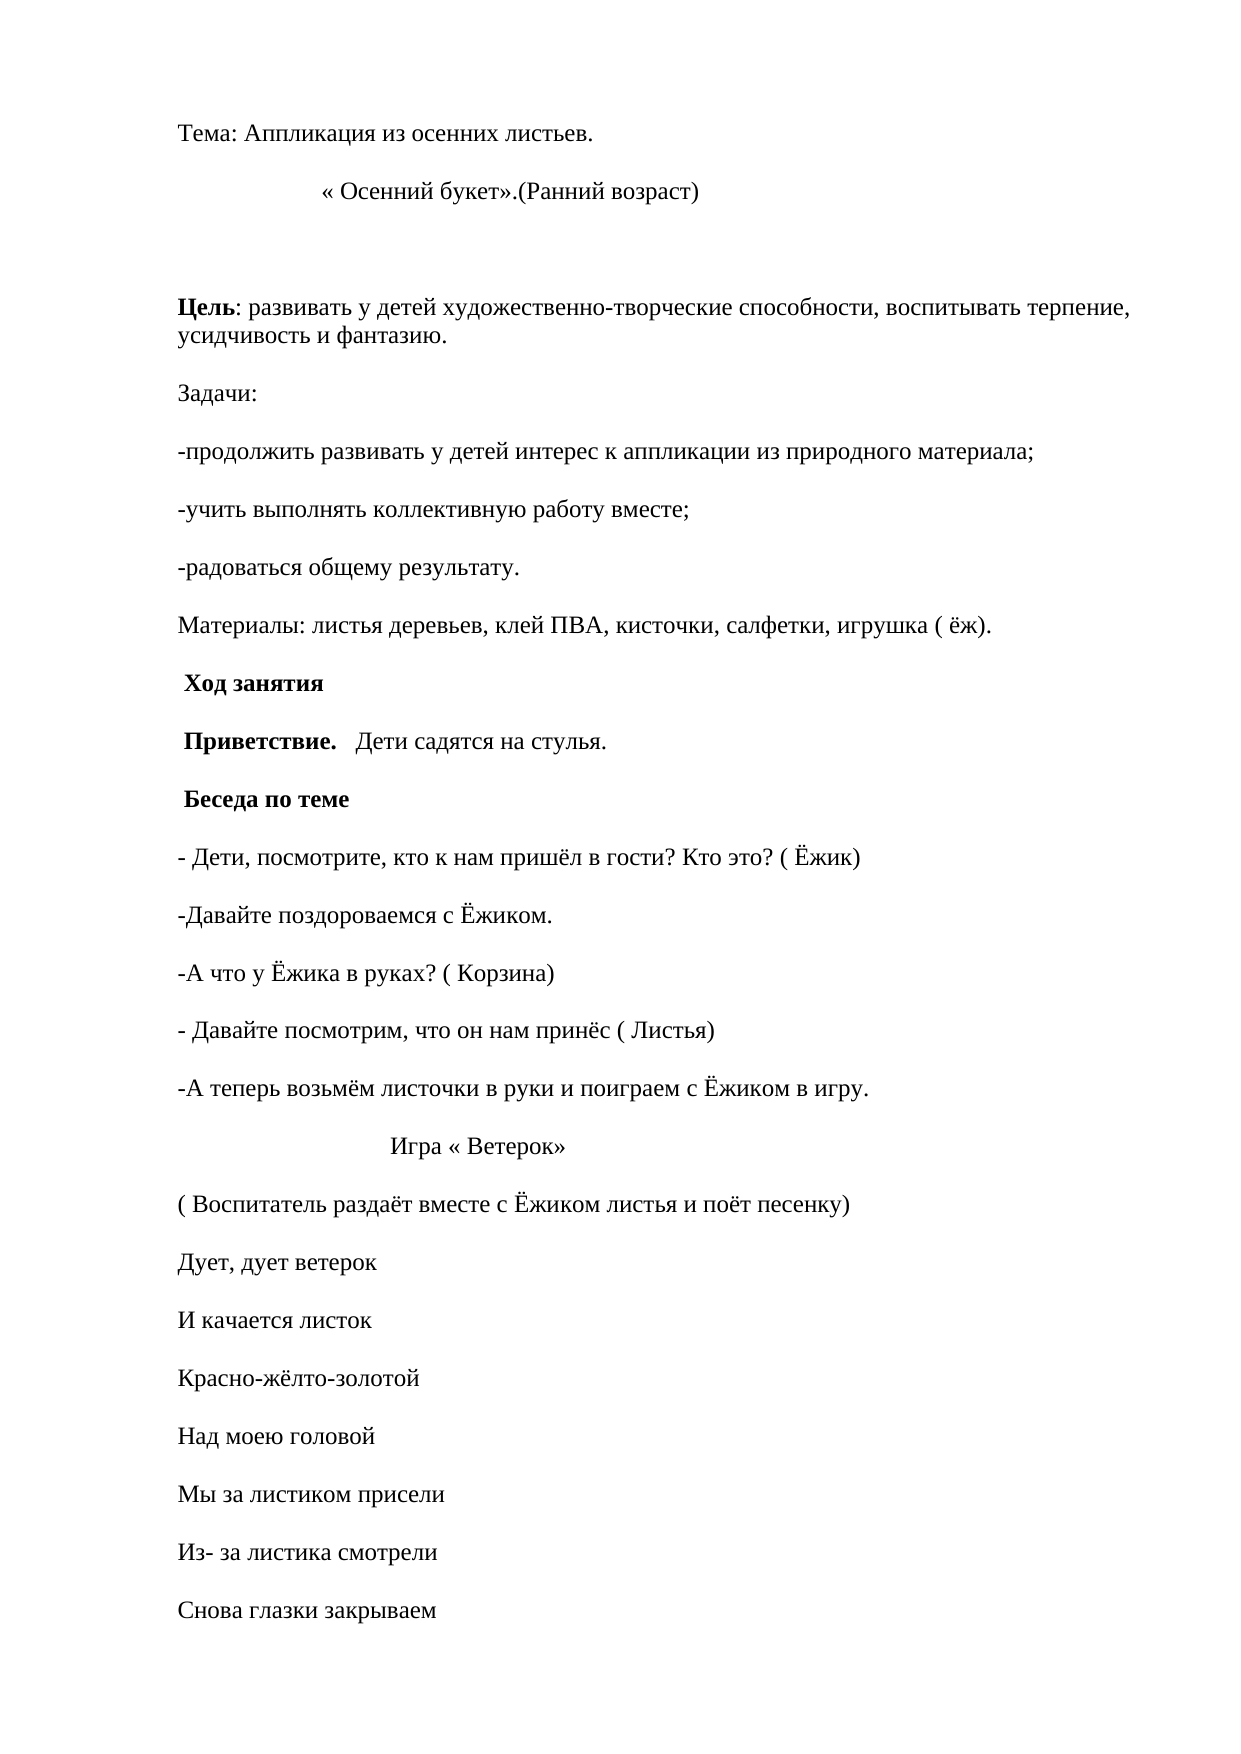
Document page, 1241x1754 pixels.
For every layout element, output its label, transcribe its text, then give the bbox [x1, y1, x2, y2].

text Игра « Ветерок» [177, 1131, 1152, 1160]
text -продолжить развивать у детей интерес к аппликации из природного материала; [177, 436, 1152, 465]
text « Осенний букет».(Ранний возраст) [177, 176, 1152, 205]
text Мы за листиком присели [177, 1479, 1152, 1508]
text И качается листок [177, 1305, 1152, 1334]
text Задачи: [177, 378, 1152, 407]
text Над моею головой [177, 1421, 1152, 1450]
text Приветствие. Дети садятся на стулья. [177, 726, 1152, 755]
text -Давайте поздороваемся с Ёжиком. [177, 900, 1152, 928]
text -радоваться общему результату. [177, 552, 1152, 581]
text -учить выполнять коллективную работу вместе; [177, 494, 1152, 523]
text Тема: Аппликация из осенних листьев. [177, 118, 1152, 147]
text -А что у Ёжика в руках? ( Корзина) [177, 958, 1152, 986]
text Беседа по теме [177, 784, 1152, 813]
text - Дети, посмотрите, кто к нам пришёл в гости? Кто это? ( Ёжик) [177, 842, 1152, 871]
text Снова глазки закрываем [177, 1595, 1152, 1623]
text Из- за листика смотрели [177, 1537, 1152, 1566]
text ( Воспитатель раздаёт вместе с Ёжиком листья и поёт песенку) [177, 1189, 1152, 1218]
text Цель: развивать у детей художественно-творческие способности, воспитывать терпение, усидчивость и фантазию. [177, 292, 1152, 349]
text Ход занятия [177, 668, 1152, 697]
text Красно-жёлто-золотой [177, 1363, 1152, 1392]
text -А теперь возьмём листочки в руки и поиграем с Ёжиком в игру. [177, 1073, 1152, 1102]
text - Давайте посмотрим, что он нам принёс ( Листья) [177, 1016, 1152, 1044]
text Дует, дует ветерок [177, 1247, 1152, 1276]
text Материалы: листья деревьев, клей ПВА, кисточки, салфетки, игрушка ( ёж). [177, 610, 1152, 639]
